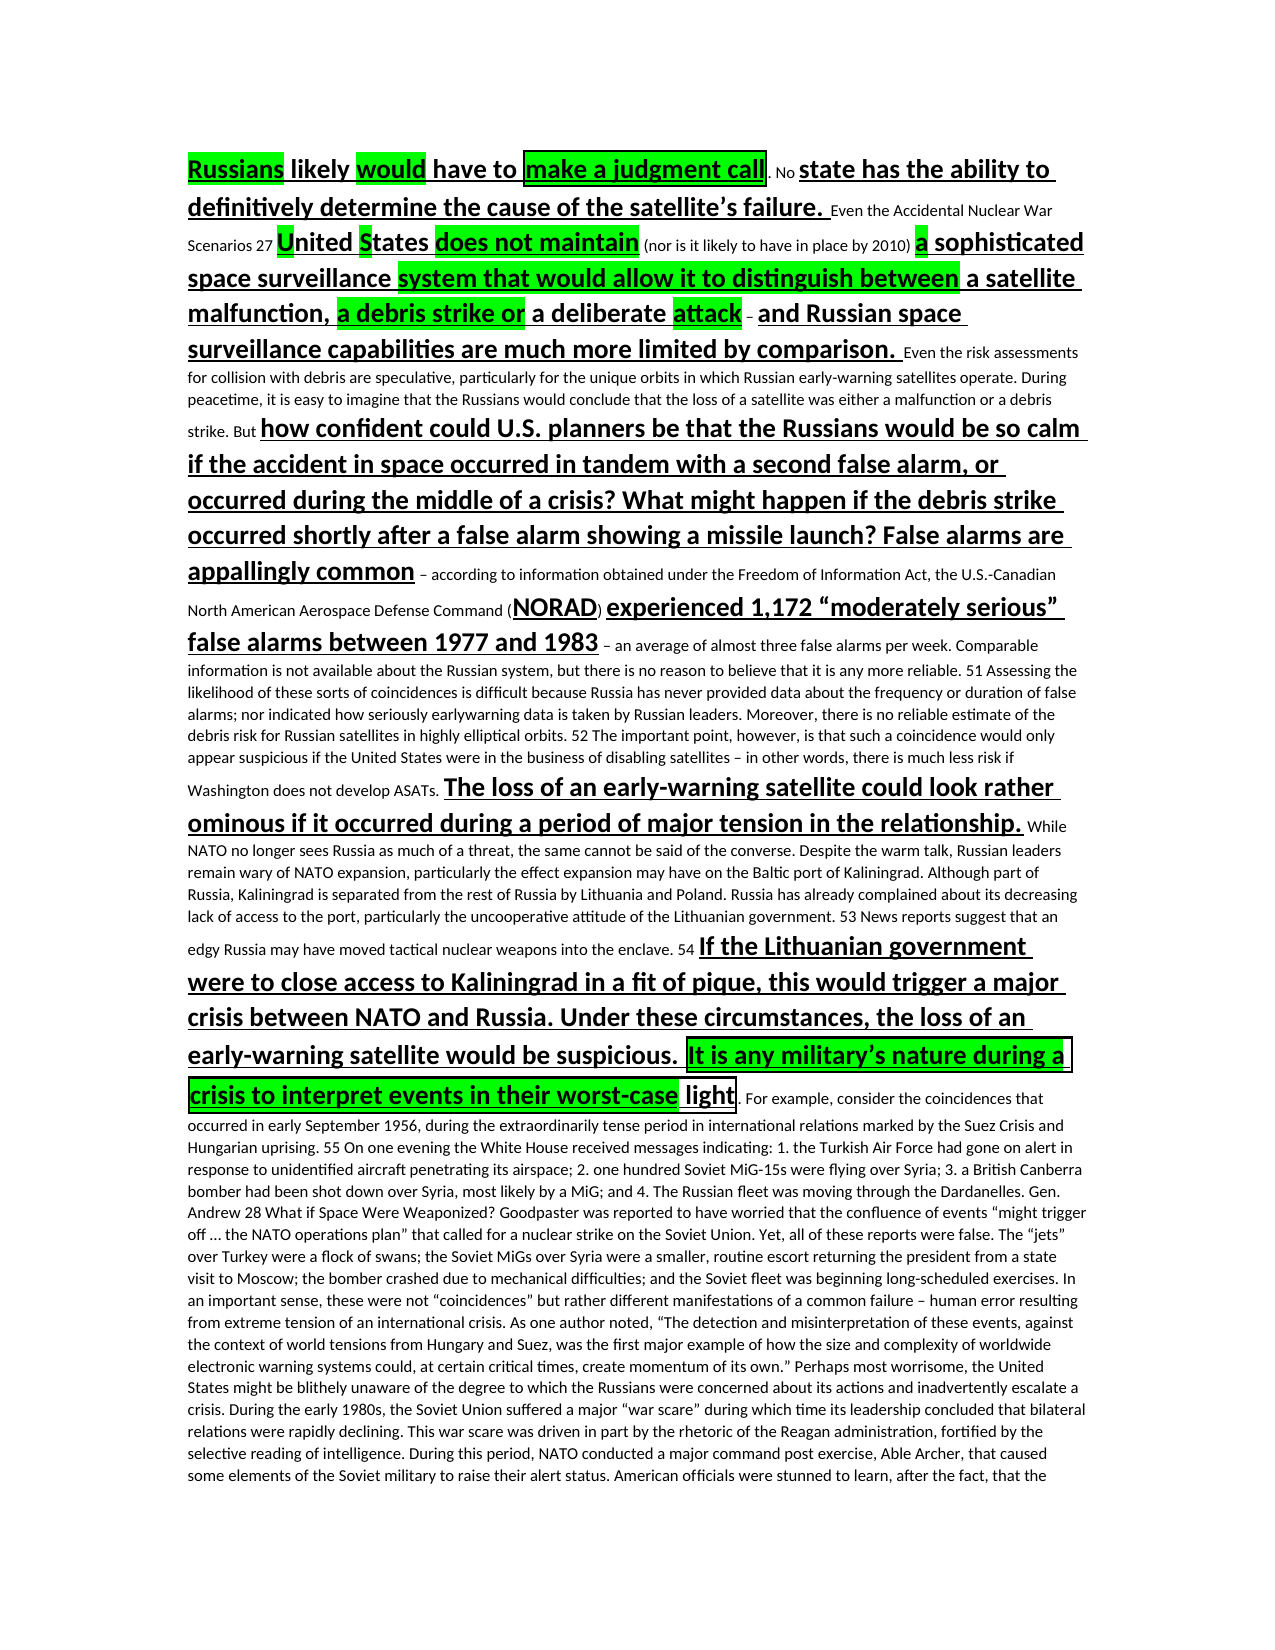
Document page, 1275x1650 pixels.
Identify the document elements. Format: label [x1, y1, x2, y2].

text [187, 150, 1087, 1486]
